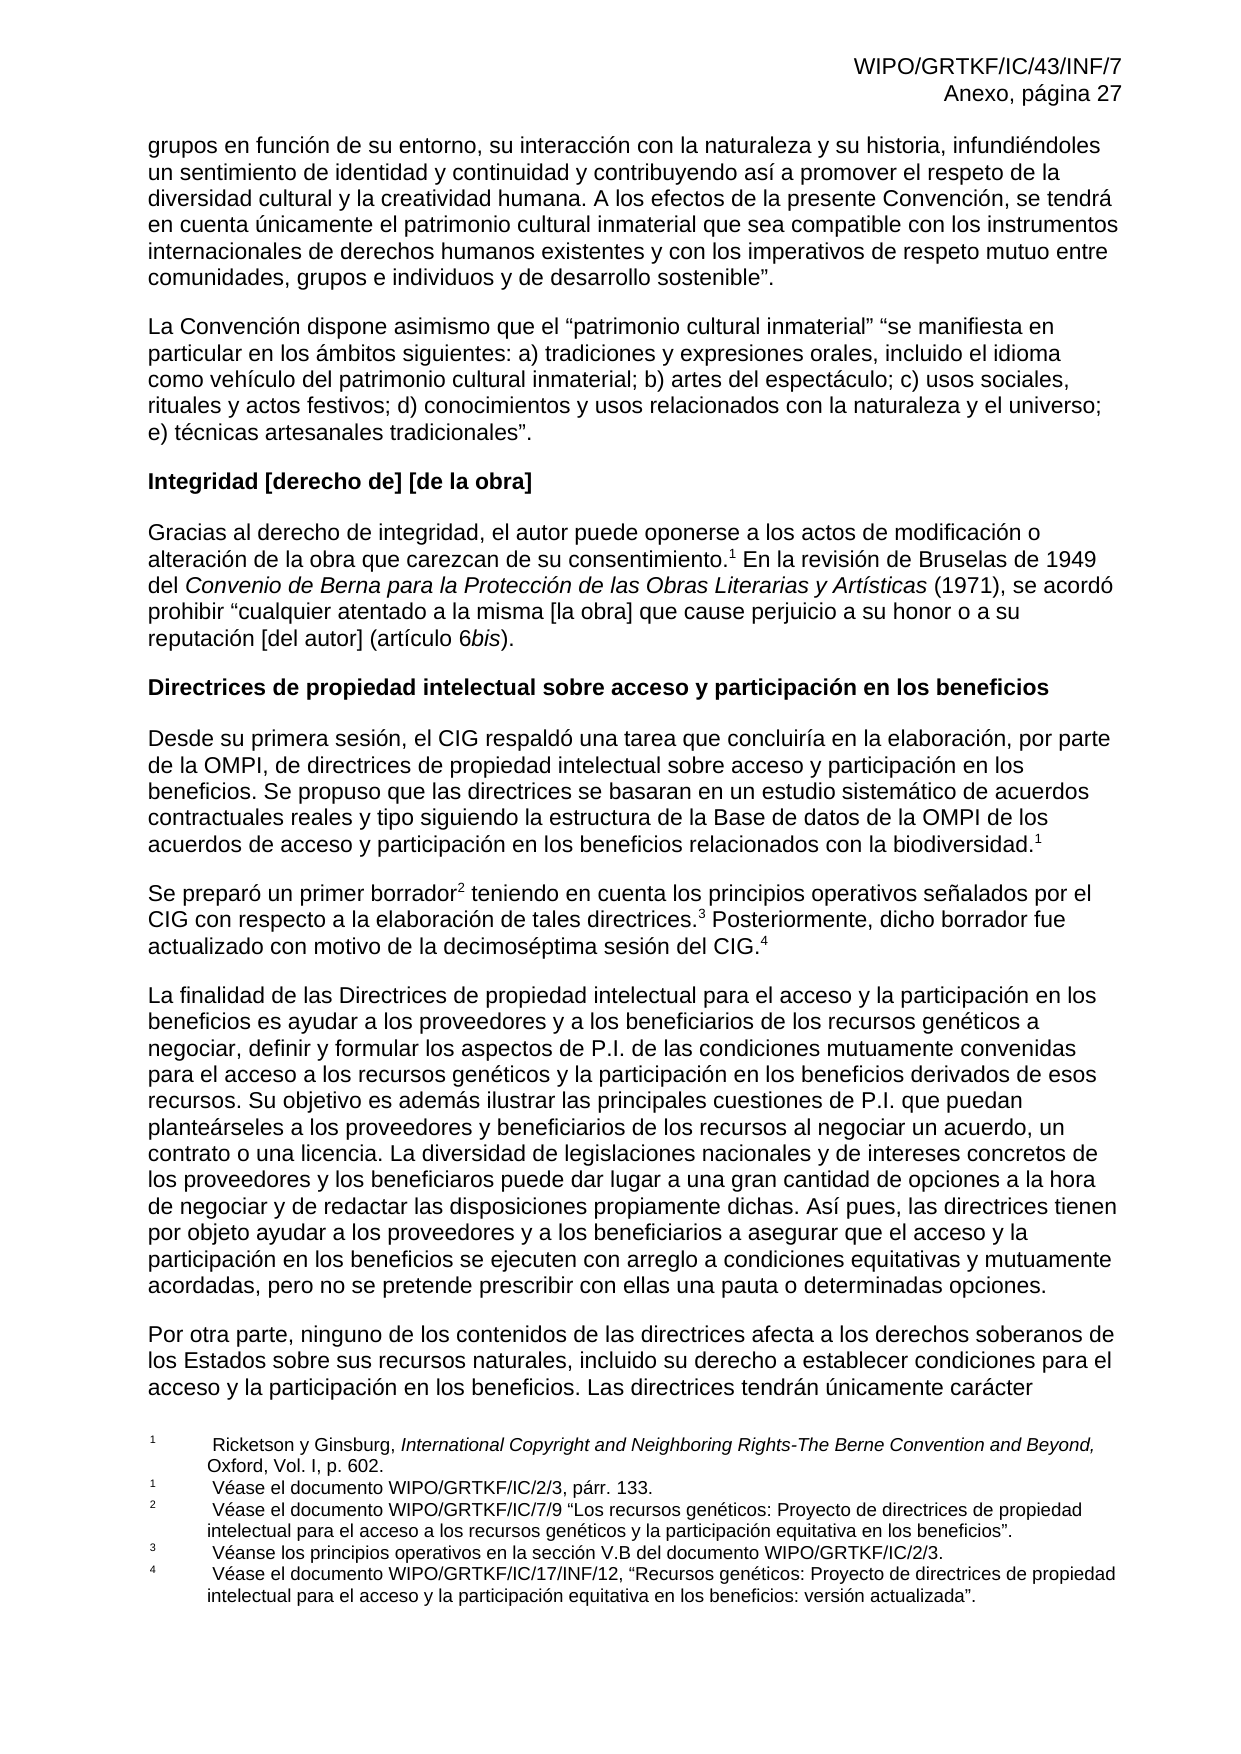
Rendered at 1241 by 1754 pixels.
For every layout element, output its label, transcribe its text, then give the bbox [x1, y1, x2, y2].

text Gracias al derecho de integridad, el autor puede oponerse a los actos de modificación o alteración de la obra que carezcan de su consentimiento. En la revisión de Bruselas de 1949 del Convenio de Berna para la Protección de las Obras Literarias y Artísticas (1971), se acordó prohibir “cualquier atentado a la misma [la obra] que cause perjuicio a su honor o a su reputación [del autor] (artículo 6bis). [148, 519, 1122, 651]
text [148, 132, 1122, 290]
text Desde su primera sesión, el CIG respaldó una tarea que concluiría en la elaboración, por parte de la OMPI, de directrices de propiedad intelectual sobre acceso y participación en los beneficios. Se propuso que las directrices se basaran en un estudio sistemático de acuerdos contractuales reales y tipo siguiendo la estructura de la Base de datos de la OMPI de los acuerdos de acceso y participación en los beneficios relacionados con la biodiversidad. [148, 725, 1122, 857]
text Se preparó un primer borrador teniendo en cuenta los principios operativos señalados por el CIG con respecto a la elaboración de tales directrices. Posteriormente, dicho borrador fue actualizado con motivo de la decimoséptima sesión del CIG. [148, 880, 1122, 959]
text La finalidad de las Directrices de propiedad intelectual para el acceso y la participación en los beneficios es ayudar a los proveedores y a los beneficiarios de los recursos genéticos a negociar, definir y formular los aspectos de P.I. de las condiciones mutuamente convenidas para el acceso a los recursos genéticos y la participación en los beneficios derivados de esos recursos. Su objetivo es además ilustrar las principales cuestiones de P.I. que puedan planteárseles a los proveedores y beneficiarios de los recursos al negociar un acuerdo, un contrato o una licencia. La diversidad de legislaciones nacionales y de intereses concretos de los proveedores y los beneficiaros puede dar lugar a una gran cantidad de opciones a la hora de negociar y de redactar las disposiciones propiamente dichas. Así pues, las directrices tienen por objeto ayudar a los proveedores y a los beneficiarios a asegurar que el acceso y la participación en los beneficios se ejecuten con arreglo a condiciones equitativas y mutuamente acordadas, pero no se pretende prescribir con ellas una pauta o determinadas opciones. [148, 982, 1122, 1298]
text Directrices de propiedad intelectual sobre acceso y participación en los beneficios [148, 674, 1122, 700]
text Integridad [derecho de] [de la obra] [148, 468, 1122, 494]
text La Convención dispone asimismo que el “patrimonio cultural inmaterial” “se manifiesta en particular en los ámbitos siguientes: a) tradiciones y expresiones orales, incluido el idioma como vehículo del patrimonio cultural inmaterial; b) artes del espectáculo; c) usos sociales, rituales y actos festivos; d) conocimientos y usos relacionados con la naturaleza y el universo; e) técnicas artesanales tradicionales”. [148, 313, 1122, 445]
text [148, 1321, 1122, 1400]
